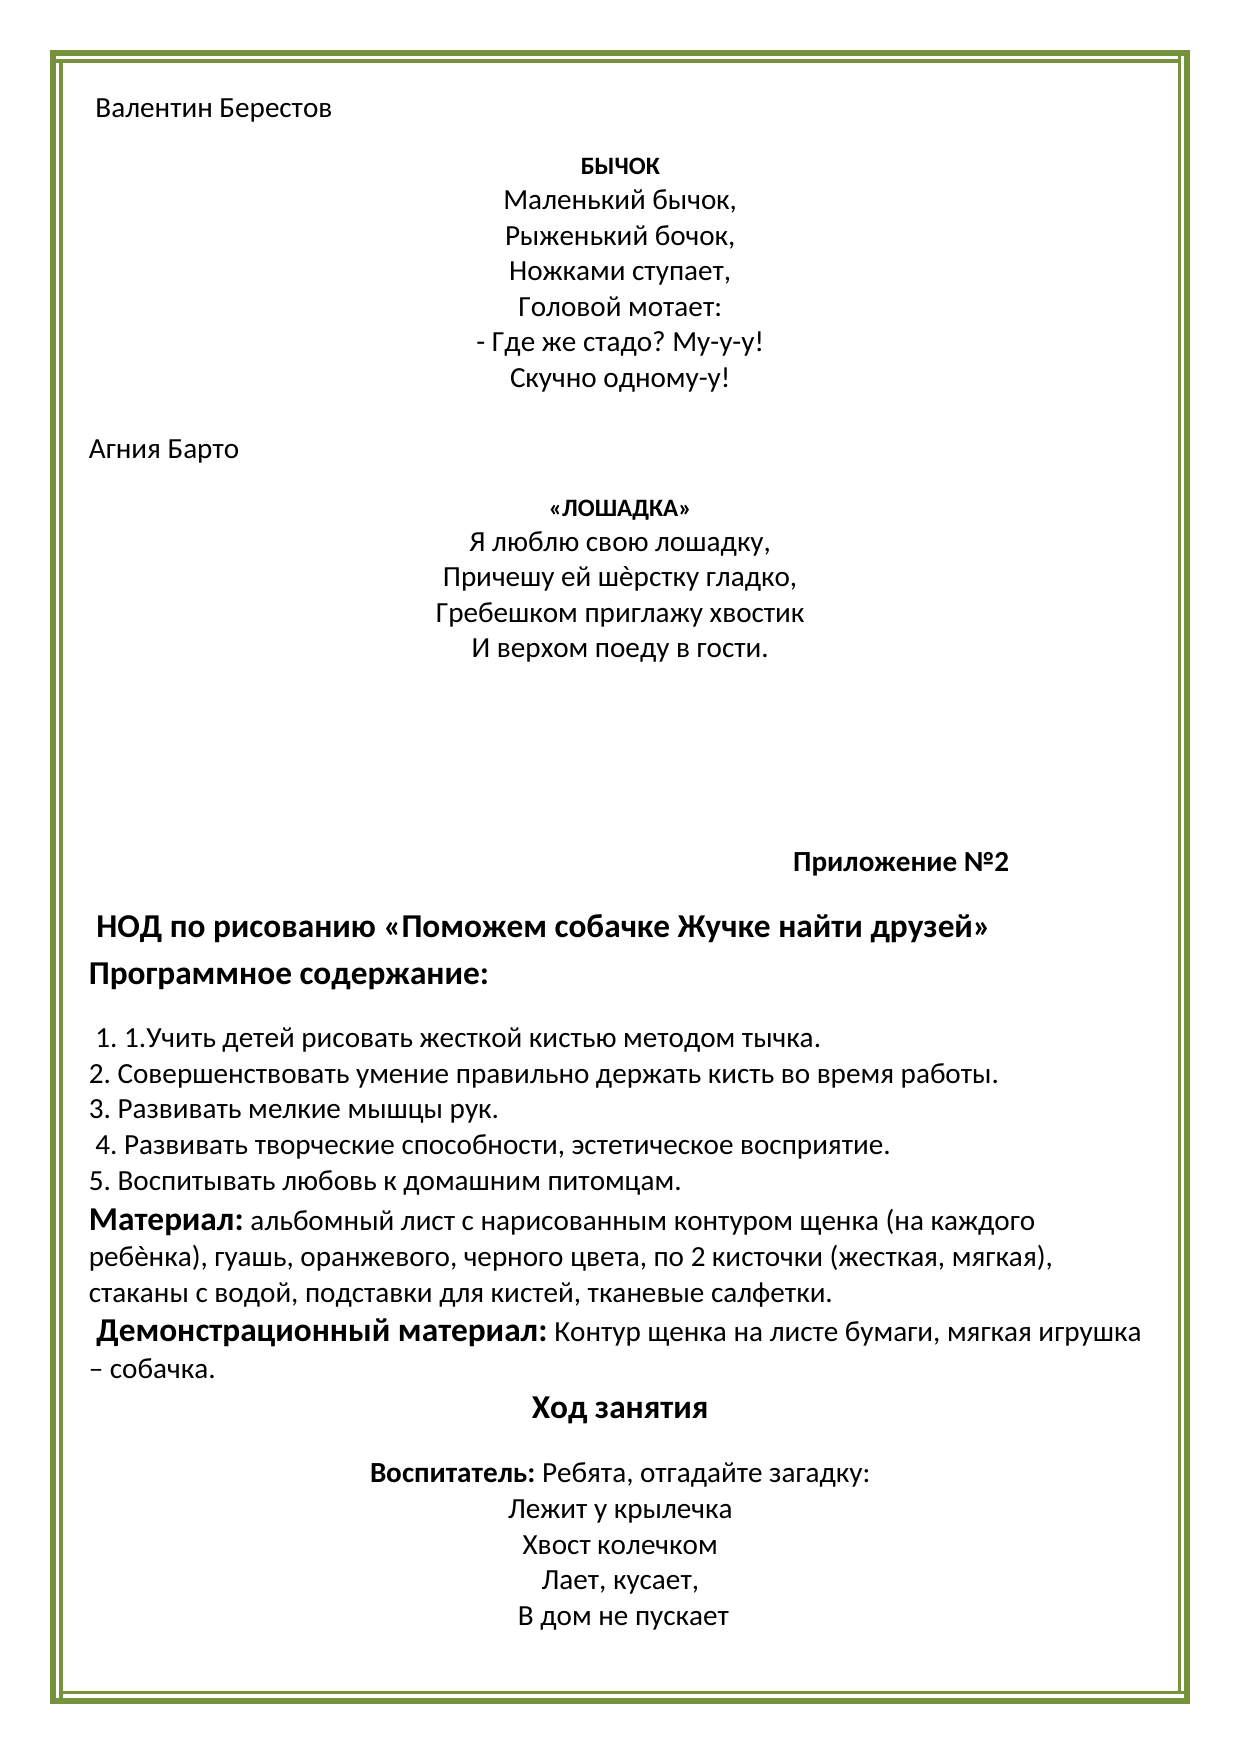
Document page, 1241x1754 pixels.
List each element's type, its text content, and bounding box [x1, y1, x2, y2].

text - Где же стадо? Му-у-у! [89, 323, 1152, 359]
text Агния Барто [89, 430, 1152, 466]
text Гребешком приглажу хвостик [89, 594, 1152, 629]
text Ножками ступает, [89, 252, 1152, 288]
text Приложение №2 [89, 843, 1152, 879]
text Хвост колечком [89, 1526, 1152, 1561]
text Лает, кусает, [89, 1561, 1152, 1597]
text 5. Воспитывать любовь к домашним питомцам. [89, 1162, 1152, 1197]
text НОД по рисованию «Поможем собачке Жучке найти друзей» Программное содержание: [89, 905, 1152, 992]
text Лежит у крылечка [89, 1490, 1152, 1526]
text 1. 1.Учить детей рисовать жесткой кистью методом тычка. [89, 1019, 1152, 1055]
text Маленький бычок, [89, 181, 1152, 217]
text 2. Совершенствовать умение правильно держать кисть во время работы. [89, 1055, 1152, 1091]
text Причешу ей шѐрстку гладко, [89, 558, 1152, 594]
text Рыженький бочок, [89, 217, 1152, 252]
text Валентин Берестов [89, 89, 1152, 124]
text Ход занятия [89, 1386, 1152, 1427]
text Головой мотает: [89, 288, 1152, 323]
text БЫЧОК [89, 150, 1152, 181]
text 4. Развивать творческие способности, эстетическое восприятие. [89, 1126, 1152, 1162]
text Воспитатель: Ребята, отгадайте загадку: [89, 1454, 1152, 1490]
text В дом не пускает [89, 1597, 1152, 1633]
text Я люблю свою лошадку, [89, 523, 1152, 558]
text Материал: альбомный лист с нарисованным контуром щенка (на каждого ребѐнка), гуашь, оранжевого, черного цвета, по 2 кисточки (жесткая, мягкая), стаканы с водой, подставки для кистей, тканевые салфетки. [89, 1197, 1152, 1309]
text «ЛОШАДКА» [89, 492, 1152, 523]
text 3. Развивать мелкие мышцы рук. [89, 1091, 1152, 1126]
text Скучно одному-у! [89, 359, 1152, 395]
text И верхом поеду в гости. [89, 629, 1152, 665]
text Демонстрационный материал: Контур щенка на листе бумаги, мягкая игрушка – собачка. [89, 1309, 1152, 1386]
